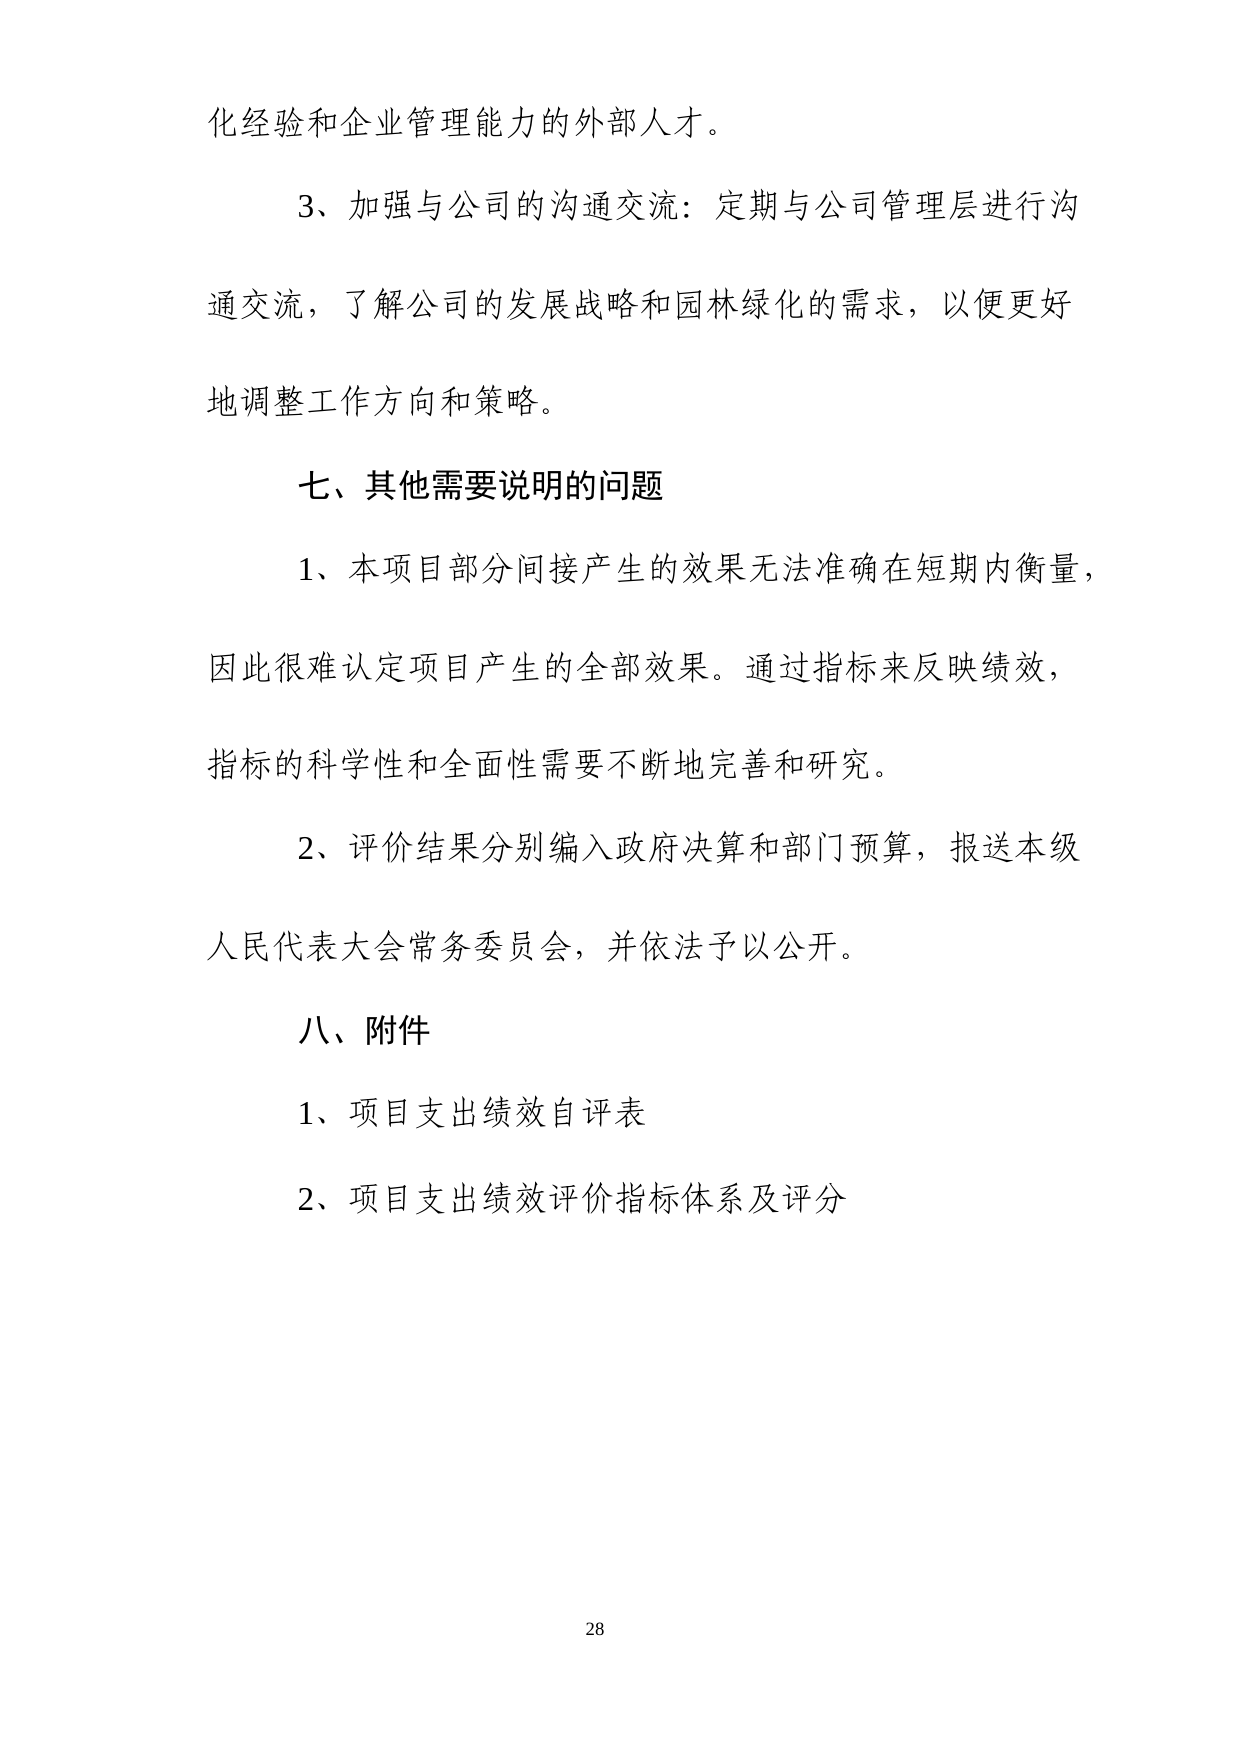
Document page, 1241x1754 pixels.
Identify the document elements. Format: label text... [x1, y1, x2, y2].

subtitle 八、附件 [206, 995, 1082, 1060]
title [206, 88, 1082, 153]
text 2、项目支出绩效评价指标体系及评分 [206, 1164, 1082, 1229]
title 3、加强与公司的沟通交流：定期与公司管理层进行沟通交流，了解公司的发展战略和园林绿化的需求，以便更好地调整工作方向和策略。 [206, 172, 1082, 432]
text 1、本项目部分间接产生的效果无法准确在短期内衡量，因此很难认定项目产生的全部效果。通过指标来反映绩效，指标的科学性和全面性需要不断地完善和研究。 [206, 535, 1082, 795]
text 2、评价结果分别编入政府决算和部门预算，报送本级人民代表大会常务委员会，并依法予以公开。 [206, 814, 1082, 976]
subtitle 七、其他需要说明的问题 [206, 451, 1082, 516]
text 1、项目支出绩效自评表 [206, 1079, 1082, 1144]
